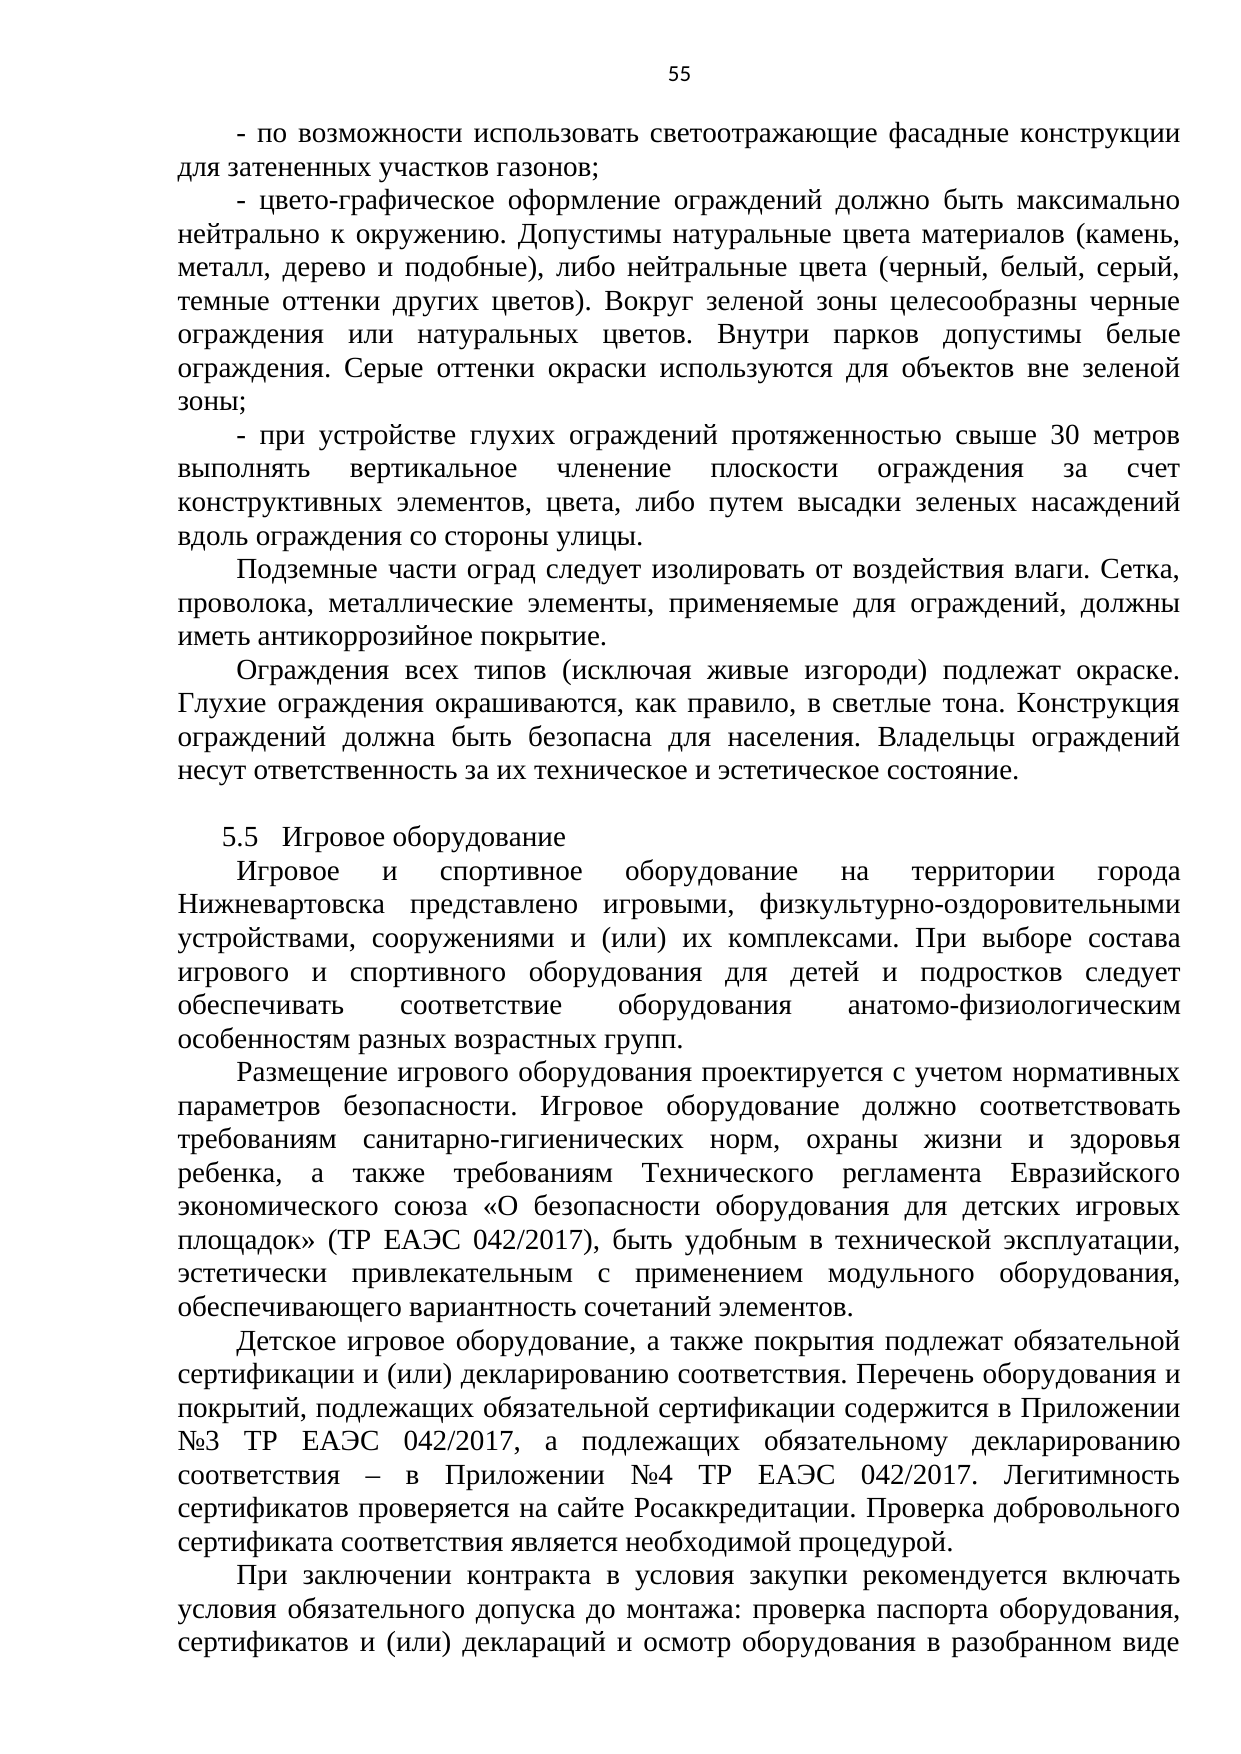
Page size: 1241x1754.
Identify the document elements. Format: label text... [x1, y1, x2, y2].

text - цвето-графическое оформление ограждений должно быть максимально нейтрально к окружению. Допустимы натуральные цвета материалов (камень, металл, дерево и подобные), либо нейтральные цвета (черный, белый, серый, темные оттенки других цветов). Вокруг зеленой зоны целесообразны черные ограждения или натуральных цветов. Внутри парков допустимы белые ограждения. Серые оттенки окраски используются для объектов вне зеленой зоны; [177, 182, 1181, 417]
text Ограждения всех типов (исключая живые изгороди) подлежат окраске. Глухие ограждения окрашиваются, как правило, в светлые тона. Конструкция ограждений должна быть безопасна для населения. Владельцы ограждений несут ответственность за их техническое и эстетическое состояние. [177, 652, 1181, 786]
text Игровое и спортивное оборудование на территории города Нижневартовска представлено игровыми, физкультурно-оздоровительными устройствами, сооружениями и (или) их комплексами. При выборе состава игрового и спортивного оборудования для детей и подростков следует обеспечивать соответствие оборудования анатомо-физиологическим особенностям разных возрастных групп. [177, 853, 1181, 1054]
text - при устройстве глухих ограждений протяженностью свыше 30 метров выполнять вертикальное членение плоскости ограждения за счет конструктивных элементов, цвета, либо путем высадки зеленых насаждений вдоль ограждения со стороны улицы. [177, 417, 1181, 551]
text Подземные части оград следует изолировать от воздействия влаги. Сетка, проволока, металлические элементы, применяемые для ограждений, должны иметь антикоррозийное покрытие. [177, 551, 1181, 652]
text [177, 1557, 1181, 1658]
subtitle Игровое оборудование [222, 819, 1181, 853]
text Размещение игрового оборудования проектируется с учетом нормативных параметров безопасности. Игровое оборудование должно соответствовать требованиям санитарно-гигиенических норм, охраны жизни и здоровья ребенка, а также требованиям Технического регламента Евразийского экономического союза «О безопасности оборудования для детских игровых площадок» (ТР ЕАЭС 042/2017), быть удобным в технической эксплуатации, эстетически привлекательным с применением модульного оборудования, обеспечивающего вариантность сочетаний элементов. [177, 1054, 1181, 1323]
text - по возможности использовать светоотражающие фасадные конструкции для затененных участков газонов; [177, 115, 1181, 182]
text Детское игровое оборудование, а также покрытия подлежат обязательной сертификации и (или) декларированию соответствия. Перечень оборудования и покрытий, подлежащих обязательной сертификации содержится в Приложении №3 ТР ЕАЭС 042/2017, а подлежащих обязательному декларированию соответствия – в Приложении №4 ТР ЕАЭС 042/2017. Легитимность сертификатов проверяется на сайте Росаккредитации. Проверка добровольного сертификата соответствия является необходимой процедурой. [177, 1323, 1181, 1557]
